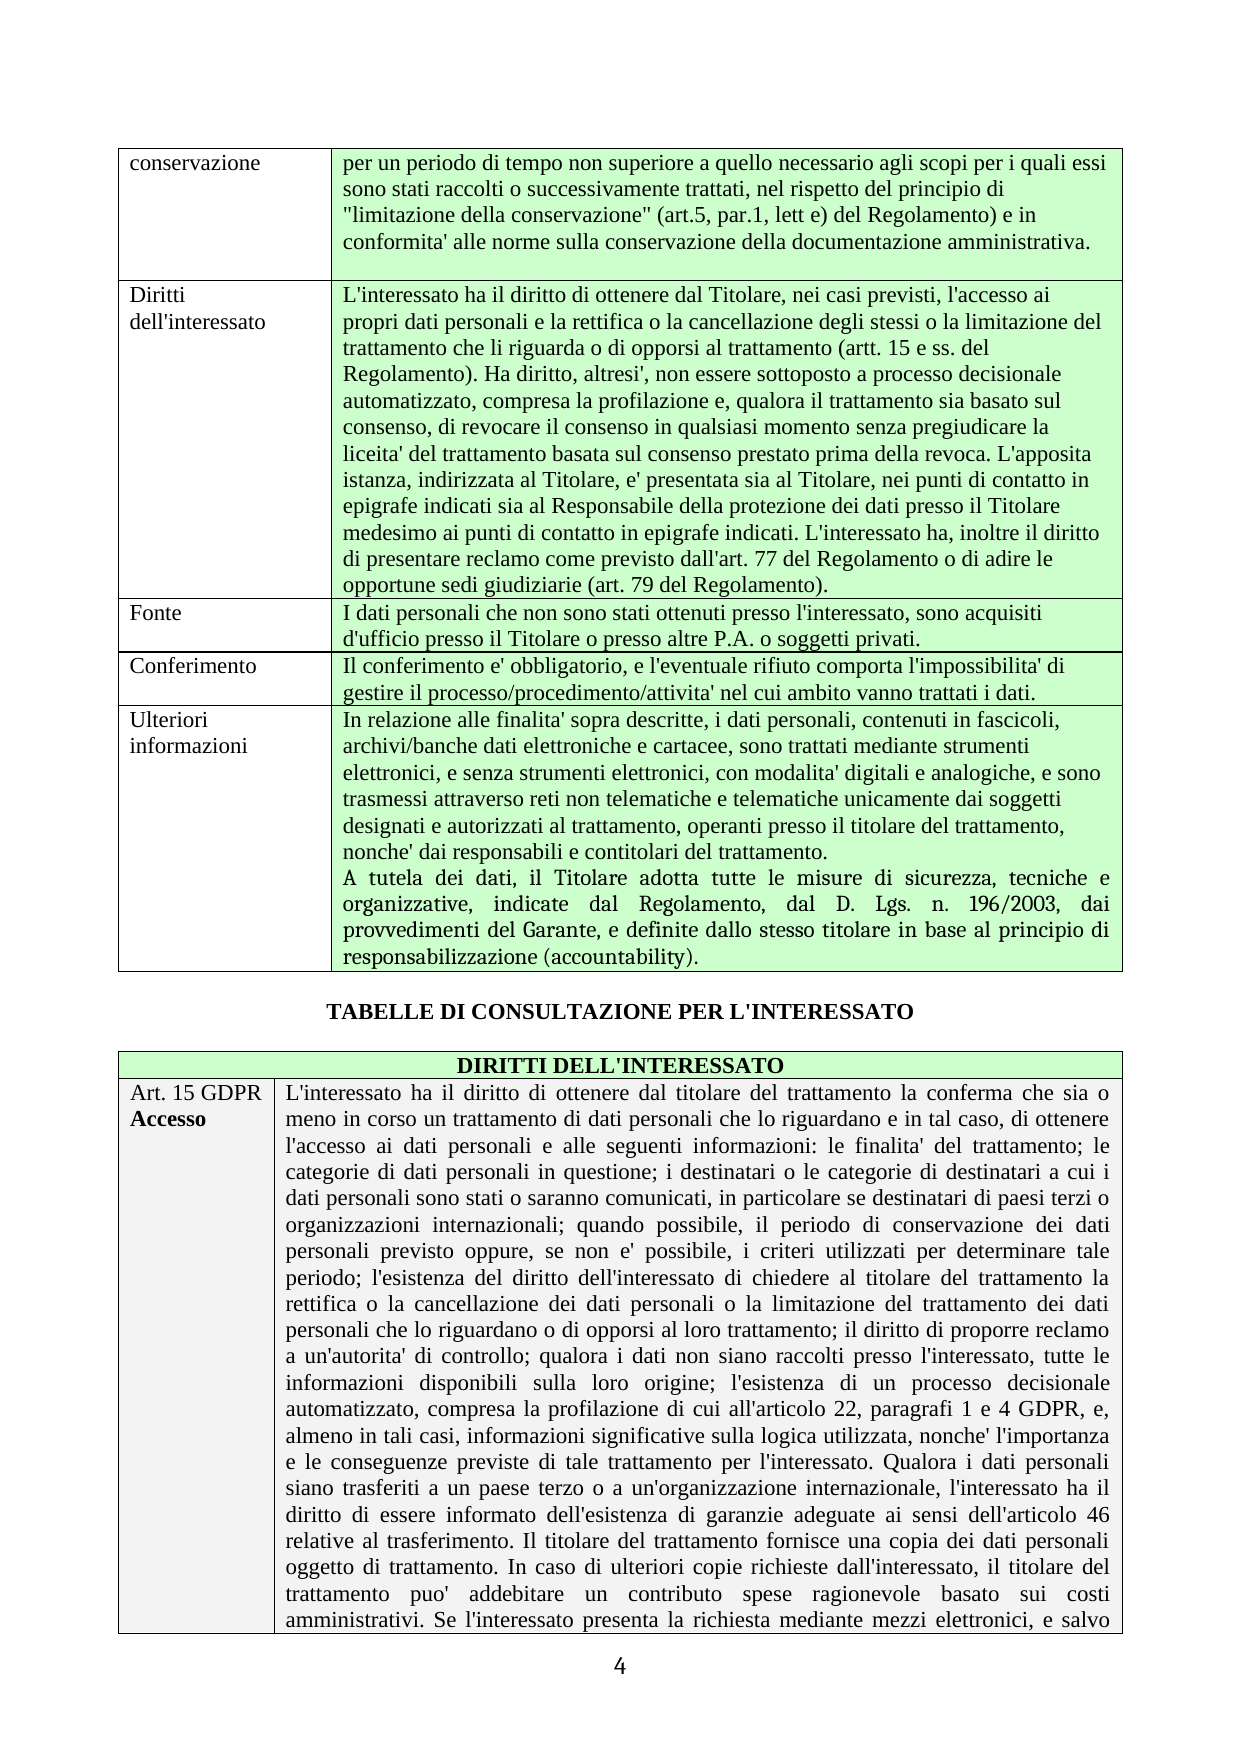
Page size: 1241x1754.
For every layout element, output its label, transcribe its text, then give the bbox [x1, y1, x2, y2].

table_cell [332, 149, 1122, 280]
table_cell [119, 1079, 274, 1632]
table_cell Conferimento [119, 653, 331, 705]
text TABELLE DI CONSULTAZIONE PER L'INTERESSATO [118, 998, 1122, 1024]
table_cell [275, 1079, 1122, 1632]
table_cell Ulteriori informazioni [119, 706, 331, 971]
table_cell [119, 149, 331, 280]
table_cell Il conferimento e' obbligatorio, e l'eventuale rifiuto comporta l'impossibilita' di gestire il processo/procedimento/attivita' nel cui ambito vanno trattati i dati. [332, 653, 1122, 705]
table_cell Fonte [119, 599, 331, 651]
table_cell In relazione alle finalita' sopra descritte, i dati personali, contenuti in fascicoli, archivi/banche dati elettroniche e cartacee, sono trattati mediante strumenti elettronici, e senza strumenti elettronici, con modalita' digitali e analogiche, e sono trasmessi attraverso reti non telematiche e telematiche unicamente dai soggetti designati e autorizzati al trattamento, operanti presso il titolare del trattamento, nonche' dai responsabili e contitolari del trattamento. A tutela dei dati, il Titolare adotta tutte le misure di sicurezza, tecniche e organizzative, indicate dal Regolamento, dal D. Lgs. n. 196/2003, dai provvedimenti del Garante, e definite dallo stesso titolare in base al principio di responsabilizzazione (accountability). [332, 706, 1122, 971]
table_cell Diritti dell'interessato [119, 281, 331, 598]
table_cell I dati personali che non sono stati ottenuti presso l'interessato, sono acquisiti d'ufficio presso il Titolare o presso altre P.A. o soggetti privati. [332, 599, 1122, 651]
table_header DIRITTI DELL'INTERESSATO [119, 1052, 1122, 1078]
table_cell L'interessato ha il diritto di ottenere dal Titolare, nei casi previsti, l'accesso ai propri dati personali e la rettifica o la cancellazione degli stessi o la limitazione del trattamento che li riguarda o di opporsi al trattamento (artt. 15 e ss. del Regolamento). Ha diritto, altresi', non essere sottoposto a processo decisionale automatizzato, compresa la profilazione e, qualora il trattamento sia basato sul consenso, di revocare il consenso in qualsiasi momento senza pregiudicare la liceita' del trattamento basata sul consenso prestato prima della revoca. L'apposita istanza, indirizzata al Titolare, e' presentata sia al Titolare, nei punti di contatto in epigrafe indicati sia al Responsabile della protezione dei dati presso il Titolare medesimo ai punti di contatto in epigrafe indicati. L'interessato ha, inoltre il diritto di presentare reclamo come previsto dall'art. 77 del Regolamento o di adire le opportune sedi giudiziarie (art. 79 del Regolamento). [332, 281, 1122, 598]
